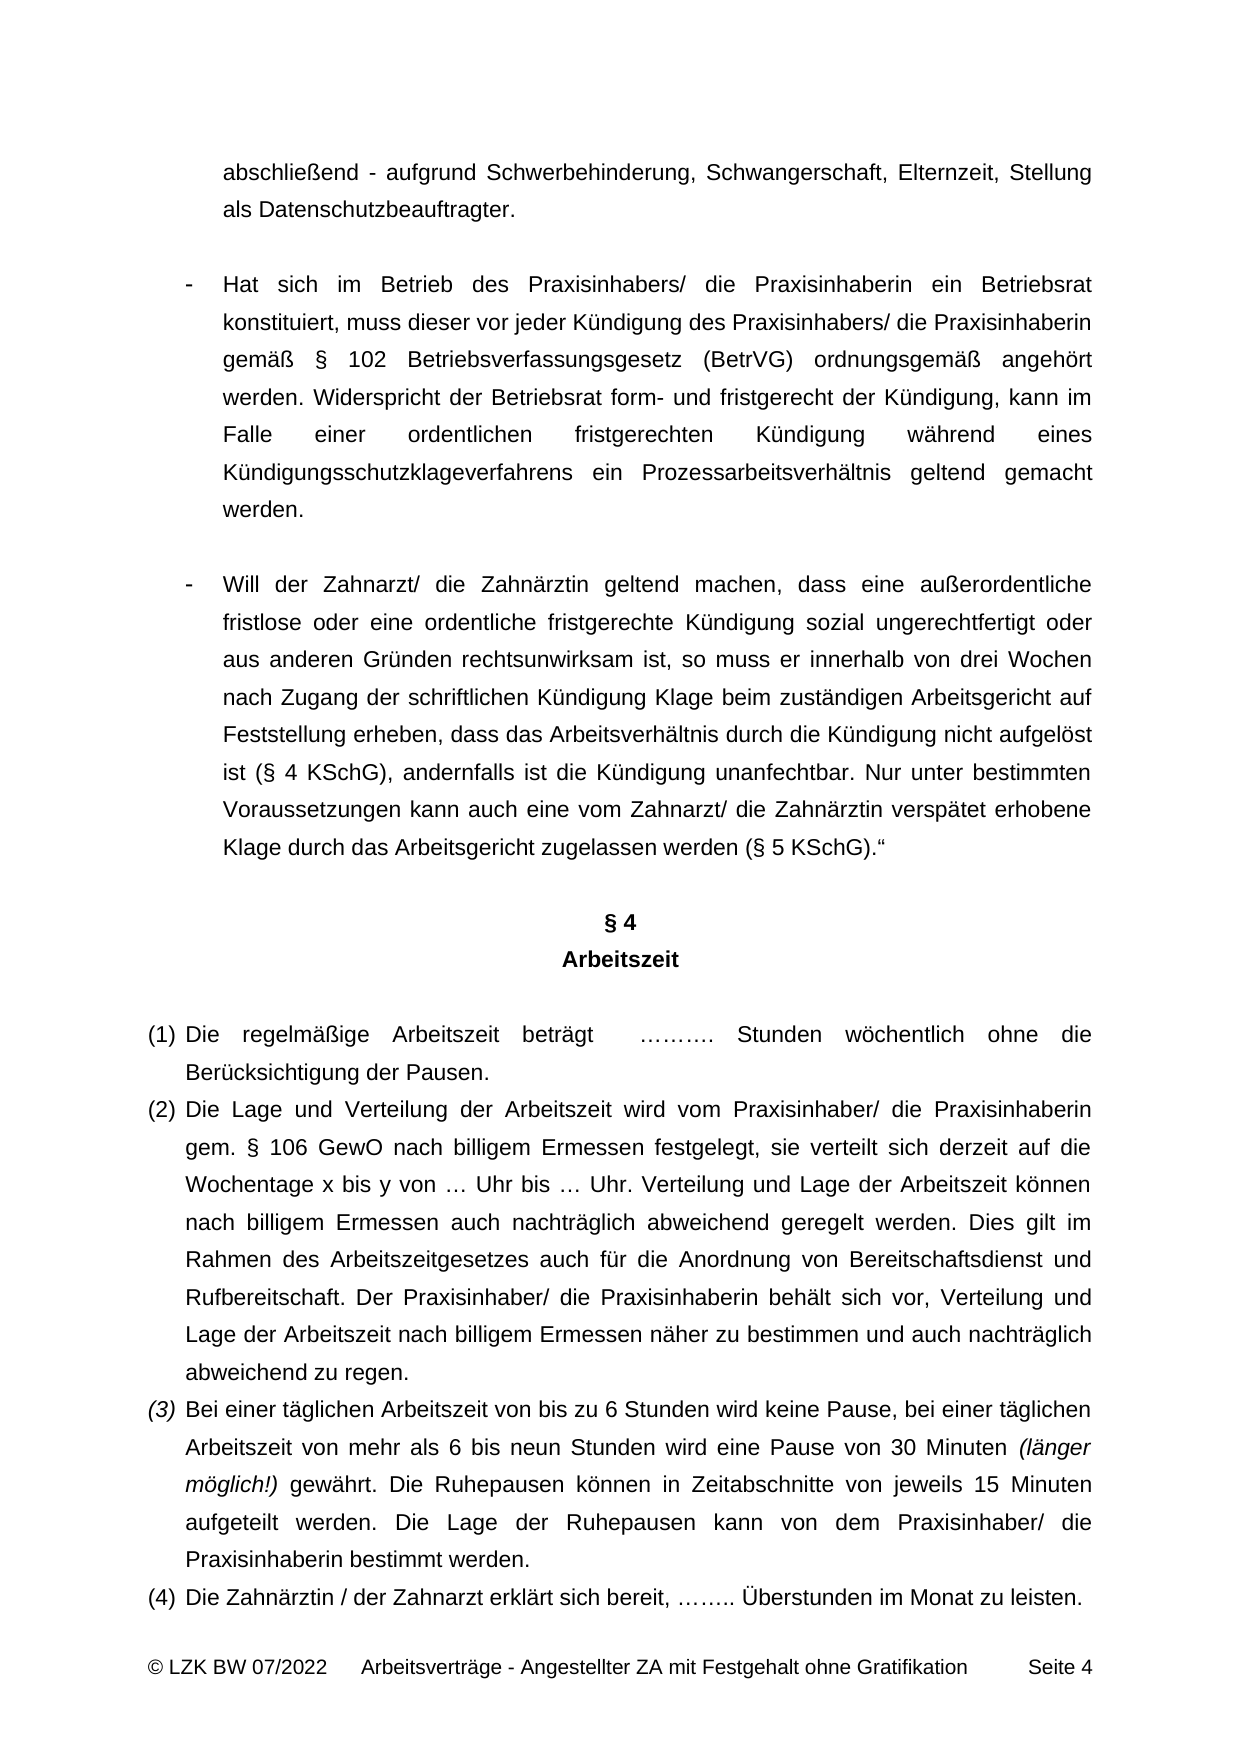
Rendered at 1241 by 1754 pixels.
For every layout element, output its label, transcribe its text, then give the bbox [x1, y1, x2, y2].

list Bei einer täglichen Arbeitszeit von bis zu 6 Stunden wird keine Pause, bei einer täglichen Arbeitszeit von mehr als 6 bis neun Stunden wird eine Pause von 30 Minuten (länger möglich!) gewährt. Die Ruhepausen können in Zeitabschnitte von jeweils 15 Minuten aufgeteilt werden. Die Lage der Ruhepausen kann von dem Praxisinhaber/ die Praxisinhaberin bestimmt werden. [148, 1385, 1092, 1573]
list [185, 148, 1092, 223]
list Will der Zahnarzt/ die Zahnärztin geltend machen, dass eine außerordentliche fristlose oder eine ordentliche fristgerechte Kündigung sozial ungerechtfertigt oder aus anderen Gründen rechtsunwirksam ist, so muss er innerhalb von drei Wochen nach Zugang der schriftlichen Kündigung Klage beim zuständigen Arbeitsgericht auf Feststellung erheben, dass das Arbeitsverhältnis durch die Kündigung nicht aufgelöst ist (§ 4 KSchG), andernfalls ist die Kündigung unanfechtbar. Nur unter bestimmten Voraussetzungen kann auch eine vom Zahnarzt/ die Zahnärztin verspätet erhobene Klage durch das Arbeitsgericht zugelassen werden (§ 5 KSchG).“ [185, 560, 1092, 860]
list Die regelmäßige Arbeitszeit beträgt ………. Stunden wöchentlich ohne die Berücksichtigung der Pausen. [148, 1010, 1092, 1085]
text § 4 [148, 898, 1092, 935]
list Die Lage und Verteilung der Arbeitszeit wird vom Praxisinhaber/ die Praxisinhaberin gem. § 106 GewO nach billigem Ermessen festgelegt, sie verteilt sich derzeit auf die Wochentage x bis y von … Uhr bis … Uhr. Verteilung und Lage der Arbeitszeit können nach billigem Ermessen auch nachträglich abweichend geregelt werden. Dies gilt im Rahmen des Arbeitszeitgesetzes auch für die Anordnung von Bereitschaftsdienst und Rufbereitschaft. Der Praxisinhaber/ die Praxisinhaberin behält sich vor, Verteilung und Lage der Arbeitszeit nach billigem Ermessen näher zu bestimmen und auch nachträglich abweichend zu regen. [148, 1085, 1092, 1385]
list Die Zahnärztin / der Zahnarzt erklärt sich bereit, …….. Überstunden im Monat zu leisten. [148, 1573, 1092, 1610]
text Arbeitszeit [148, 935, 1092, 973]
list Hat sich im Betrieb des Praxisinhabers/ die Praxisinhaberin ein Betriebsrat konstituiert, muss dieser vor jeder Kündigung des Praxisinhabers/ die Praxisinhaberin gemäß § 102 Betriebsverfassungsgesetz (BetrVG) ordnungsgemäß angehört werden. Widerspricht der Betriebsrat form- und fristgerecht der Kündigung, kann im Falle einer ordentlichen fristgerechten Kündigung während eines Kündigungsschutzklageverfahrens ein Prozessarbeitsverhältnis geltend gemacht werden. [185, 260, 1092, 523]
